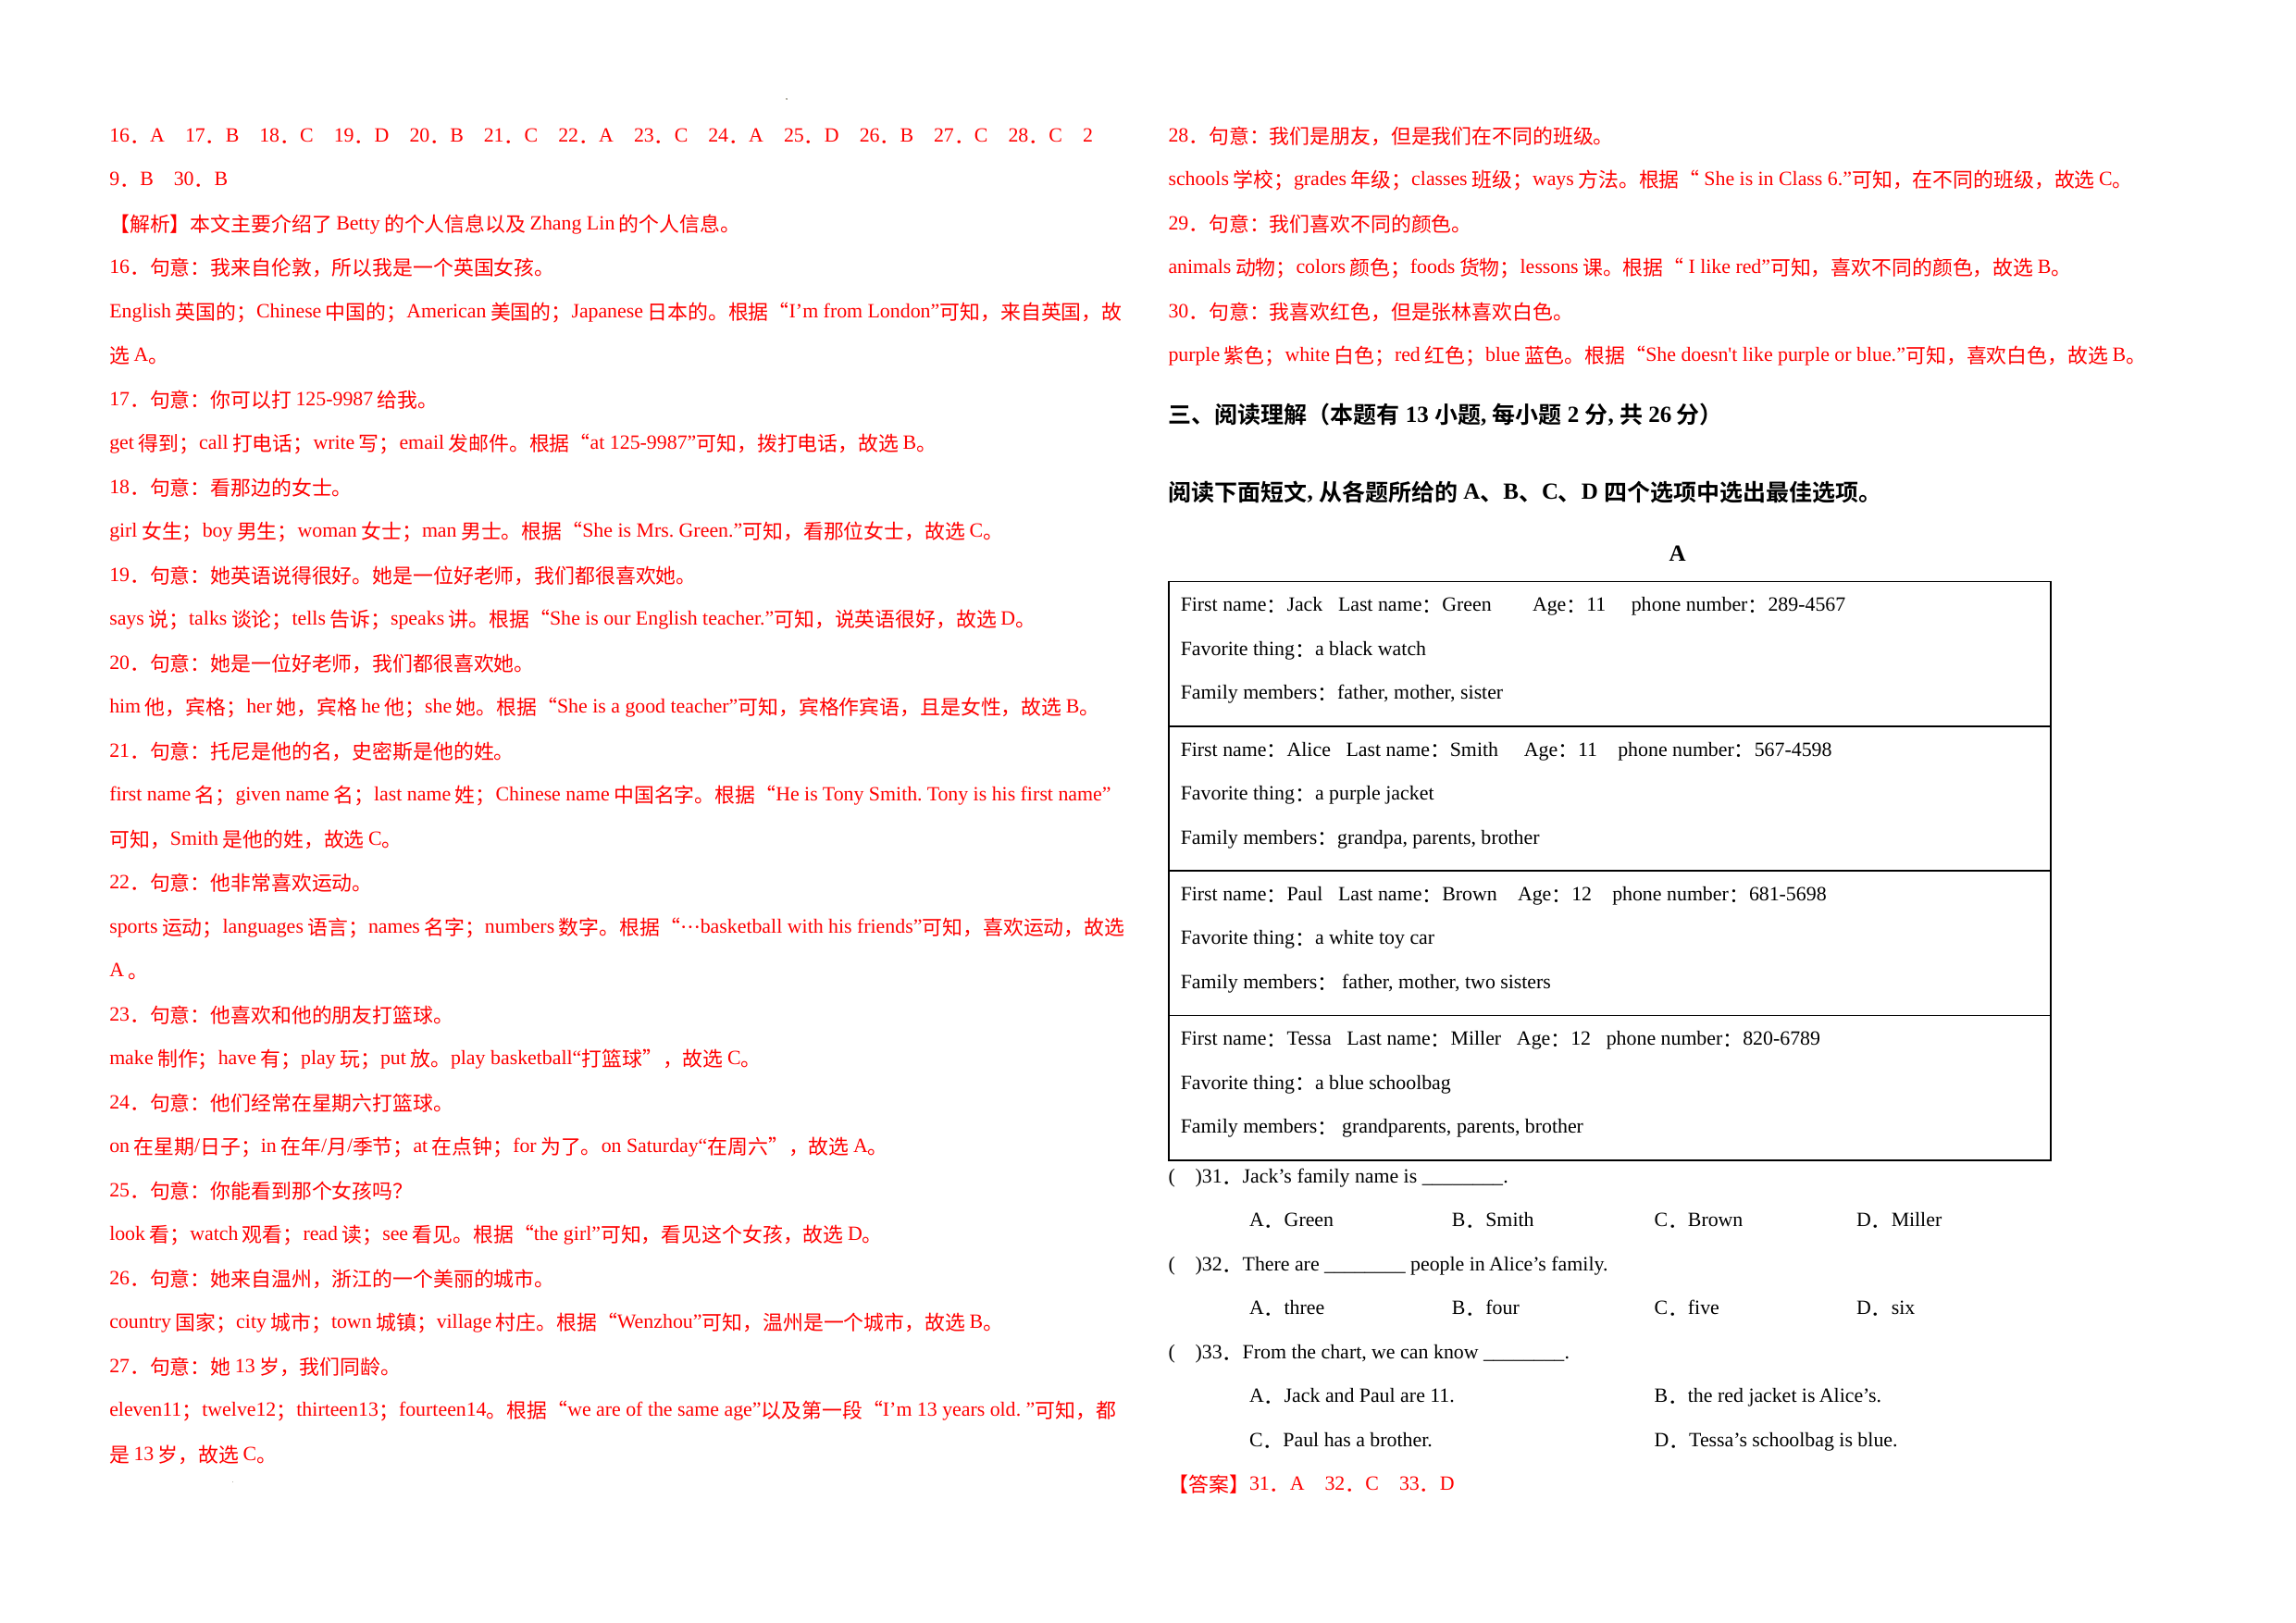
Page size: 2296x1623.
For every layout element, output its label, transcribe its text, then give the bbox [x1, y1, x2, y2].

text 17．句意：你可以打125-9987给我。 [109, 383, 1127, 413]
text A．Green B．Smith C．Brown D．Miller [1168, 1205, 2186, 1234]
text first name名；given name名；last name姓；Chinese name中国名字。根据“He is Tony Smith. Tony is his first name”可知，Smith是他的姓，故选C。 [109, 779, 1127, 852]
text look看；watch观看；read读；see看见。根据“the girl”可知，看见这个女孩，故选D。 [109, 1219, 1127, 1248]
text animals动物；colors颜色；foods货物；lessons课。根据“ I like red”可知，喜欢不同的颜色，故选B。 [1168, 252, 2186, 281]
text 24．句意：他们经常在星期六打篮球。 [109, 1086, 1127, 1116]
text says说；talks谈论；tells告诉；speaks讲。根据“She is our English teacher.”可知，说英语很好，故选D。 [109, 603, 1127, 633]
text eleven11；twelve12；thirteen13；fourteen14。根据“we are of the same age”以及第一段“I’m 13 years old. ”可知，都是13岁，故选C。 [109, 1394, 1127, 1468]
text A．Jack and Paul are 11. B．the red jacket is Alice’s. [1168, 1381, 2186, 1410]
text sports运动；languages语言；names名字；numbers数字。根据“…basketball with his friends”可知，喜欢运动，故选A 。 [109, 911, 1127, 985]
text 16．A 17．B 18．C 19．D 20．B 21．C 22．A 23．C 24．A 25．D 26．B 27．C 28．C 29．B 30．B [109, 119, 1127, 193]
text 三、阅读理解（本题有 13 小题, 每小题 2 分, 共 26分） [1168, 383, 2186, 443]
text 【解析】本文主要介绍了Betty的个人信息以及Zhang Lin的个人信息。 [109, 207, 1127, 237]
text 27．句意：她13岁，我们同龄。 [109, 1350, 1127, 1380]
text 18．句意：看那边的女士。 [109, 471, 1127, 501]
text him他，宾格；her她，宾格he他；she她。根据“She is a good teacher”可知，宾格作宾语，且是女性，故选B。 [109, 691, 1127, 721]
text on在星期/日子；in在年/月/季节；at在点钟；for为了。on Saturday“在周六”，故选A。 [109, 1131, 1127, 1160]
text purple紫色；white白色；red红色；blue蓝色。根据“She doesn't like purple or blue.”可知，喜欢白色，故选B。 [1168, 340, 2186, 369]
text A．three B．four C．five D．six [1168, 1293, 2186, 1322]
text 30．句意：我喜欢红色，但是张林喜欢白色。 [1168, 295, 2186, 325]
text A [1168, 538, 2186, 567]
text 25．句意：你能看到那个女孩吗？ [109, 1174, 1127, 1204]
text 29．句意：我们喜欢不同的颜色。 [1168, 207, 2186, 237]
table_cell First name：Paul Last name：Brown Age：12 phone number：681-5698 Favorite thing：a white toy car Family members： father, mother, two sisters [1170, 872, 2050, 1015]
text 28．句意：我们是朋友，但是我们在不同的班级。 [1168, 119, 2186, 149]
text C．Paul has a brother. D．Tessa’s schoolbag is blue. [1168, 1424, 2186, 1454]
text 22．句意：他非常喜欢运动。 [109, 867, 1127, 897]
text 阅读下面短文, 从各题所给的 A、B、C、D 四个选项中选出最佳选项。 [1168, 461, 2186, 521]
text English英国的；Chinese中国的；American美国的；Japanese日本的。根据“I’m from London”可知，来自英国，故选A。 [109, 295, 1127, 369]
table_cell First name：Alice Last name：Smith Age：11 phone number：567-4598 Favorite thing：a purple jacket Family members：grandpa, parents, brother [1170, 727, 2050, 870]
text get得到；call打电话；write写；email发邮件。根据“at 125-9987”可知，拨打电话，故选B。 [109, 427, 1127, 457]
text 16．句意：我来自伦敦，所以我是一个英国女孩。 [109, 252, 1127, 281]
text ( )33．From the chart, we can know ________. [1168, 1336, 2186, 1366]
text 26．句意：她来自温州，浙江的一个美丽的城市。 [109, 1262, 1127, 1292]
text ( )32．There are ________ people in Alice’s family. [1168, 1248, 2186, 1278]
text 23．句意：他喜欢和他的朋友打篮球。 [109, 998, 1127, 1028]
text 21．句意：托尼是他的名，史密斯是他的姓。 [109, 735, 1127, 764]
text country国家；city城市；town城镇；village村庄。根据“Wenzhou”可知，温州是一个城市，故选B。 [109, 1307, 1127, 1336]
text schools学校；grades年级；classes班级；ways方法。根据“ She is in Class 6.”可知，在不同的班级，故选C。 [1168, 164, 2186, 193]
text 20．句意：她是一位好老师，我们都很喜欢她。 [109, 647, 1127, 676]
table_header First name：Jack Last name：Green Age：11 phone number：289-4567 Favorite thing：a black watch Family members：father, mother, sister [1170, 582, 2050, 725]
text girl女生；boy男生；woman女士；man男士。根据“She is Mrs. Green.”可知，看那位女士，故选C。 [109, 515, 1127, 545]
text 19．句意：她英语说得很好。她是一位好老师，我们都很喜欢她。 [109, 559, 1127, 588]
text ( )31．Jack’s family name is ________. [1168, 1160, 2186, 1190]
text make制作；have有；play玩；put放。play basketball“打篮球”，故选C。 [109, 1043, 1127, 1072]
table_cell First name：Tessa Last name：Miller Age：12 phone number：820-6789 Favorite thing：a blue schoolbag Family members： grandparents, parents, brother [1170, 1016, 2050, 1159]
text 【答案】31．A 32．C 33．D [1168, 1468, 2186, 1498]
